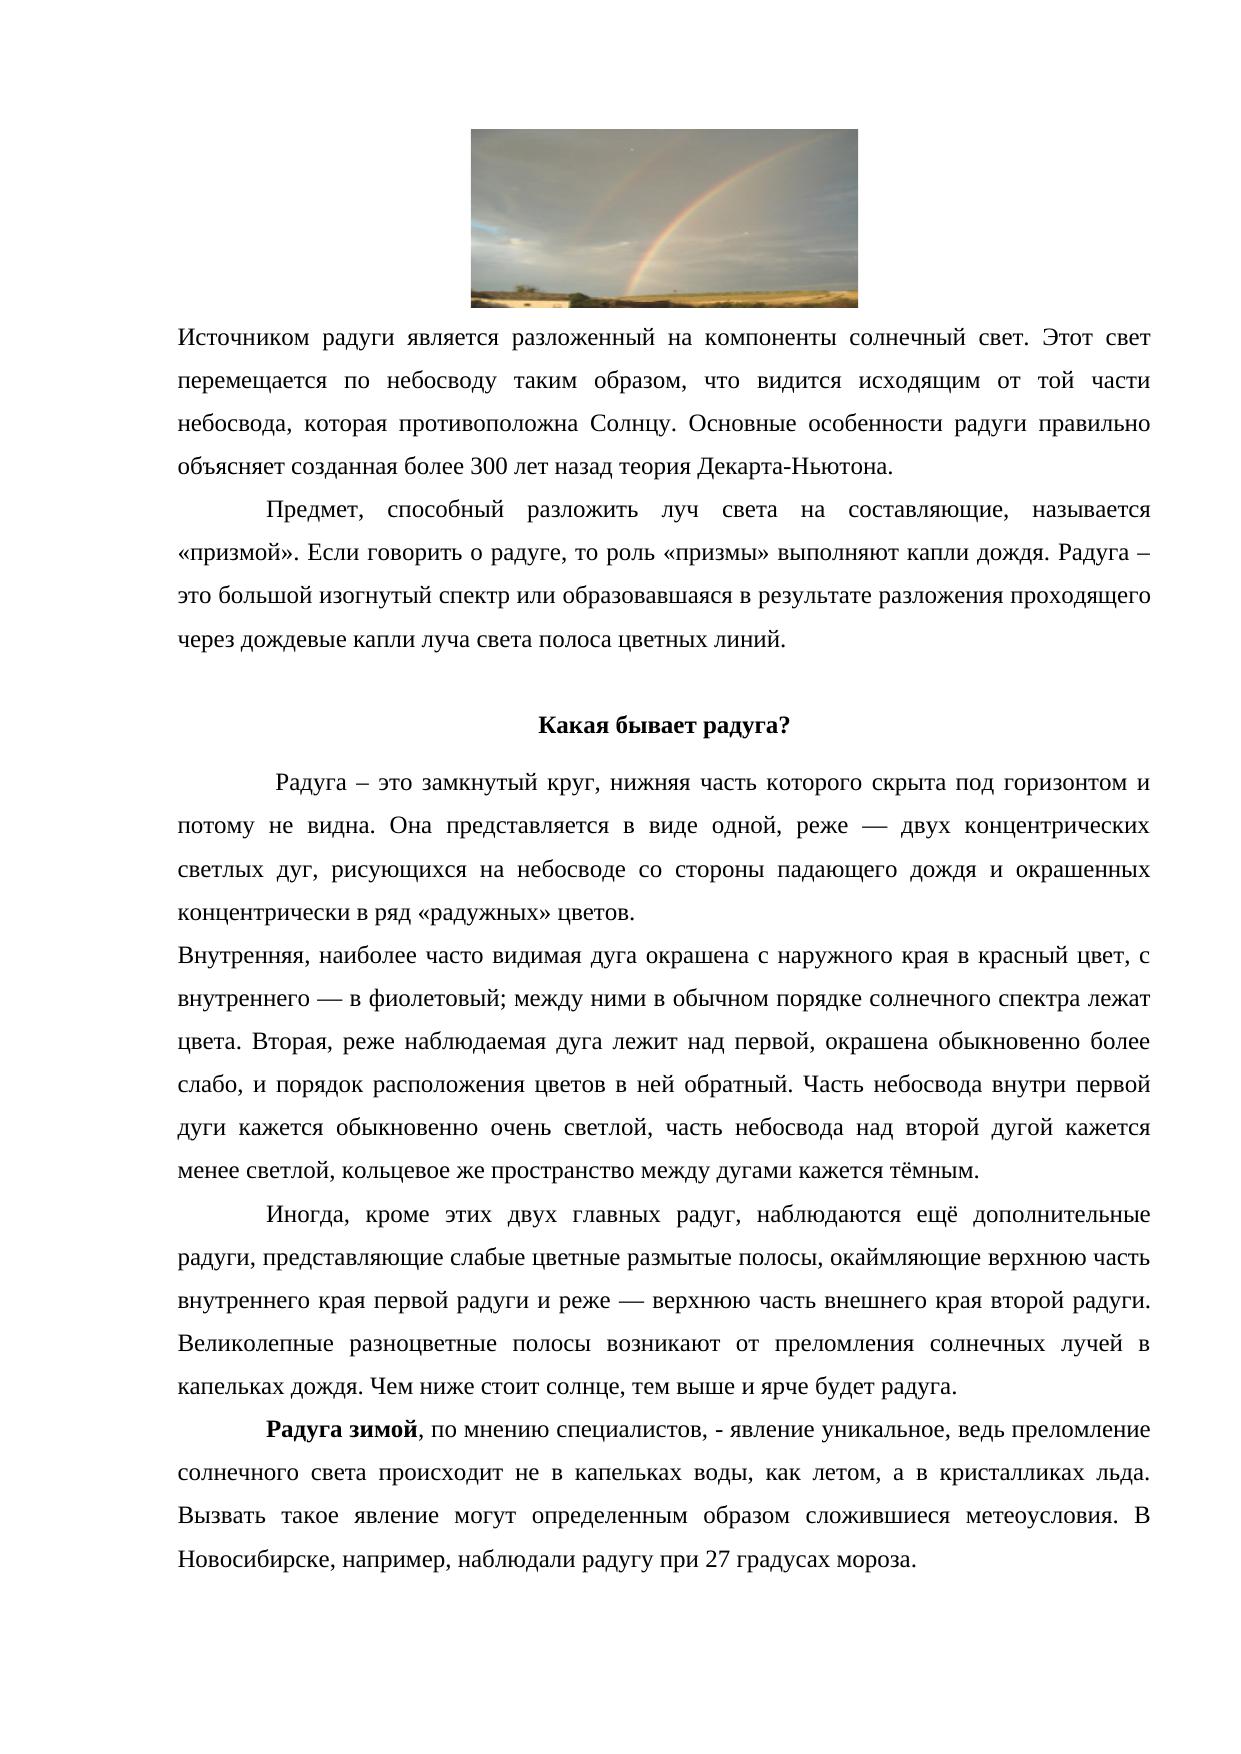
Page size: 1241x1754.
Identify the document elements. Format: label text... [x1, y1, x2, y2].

text Радуга зимой, по мнению специалистов, - явление уникальное, ведь преломление солнечного света происходит не в капельках воды, как летом, а в кристалликах льда. Вызвать такое явление могут определенным образом сложившиеся метеоусловия. В Новосибирске, например, наблюдали радугу при 27 градусах мороза. [177, 1414, 1152, 1572]
text Какая бывает радуга? [177, 710, 1152, 739]
text Иногда, кроме этих двух главных радуг, наблюдаются ещё дополнительные радуги, представляющие слабые цветные размытые полосы, окаймляющие верхнюю часть внутреннего края первой радуги и реже — верхнюю часть внешнего края второй радуги. Великолепные разноцветные полосы возникают от преломления солнечных лучей в капельках дождя. Чем ниже стоит солнце, тем выше и ярче будет радуга. [177, 1199, 1152, 1400]
text Источником радуги является разложенный на компоненты солнечный свет. Этот свет перемещается по небосводу таким образом, что видится исходящим от той части небосвода, которая противоположна Солнцу. Основные особенности радуги правильно объясняет созданная более 300 лет назад теория Декарта-Ньютона. [177, 322, 1152, 480]
text Предмет, способный разложить луч света на составляющие, называется «призмой». Если говорить о радуге, то роль «призмы» выполняют капли дождя. Радуга – это большой изогнутый спектр или образовавшаяся в результате разложения проходящего через дождевые капли луча света полоса цветных линий. [177, 494, 1152, 652]
text Внутренняя, наиболее часто видимая дуга окрашена с наружного края в красный цвет, с внутреннего — в фиолетовый; между ними в обычном порядке солнечного спектра лежат цвета. Вторая, реже наблюдаемая дуга лежит над первой, окрашена обыкновенно более слабо, и порядок расположения цветов в ней обратный. Часть небосвода внутри первой дуги кажется обыкновенно очень светлой, часть небосвода над второй дугой кажется менее светлой, кольцевое же пространство между дугами кажется тёмным. [177, 940, 1152, 1184]
text Радуга – это замкнутый круг, нижняя часть которого скрыта под горизонтом и потому не видна. Она представляется в виде одной, реже — двух концентрических светлых дуг, рисующихся на небосводе со стороны падающего дождя и окрашенных концентрически в ряд «радужных» цветов. [177, 767, 1152, 926]
